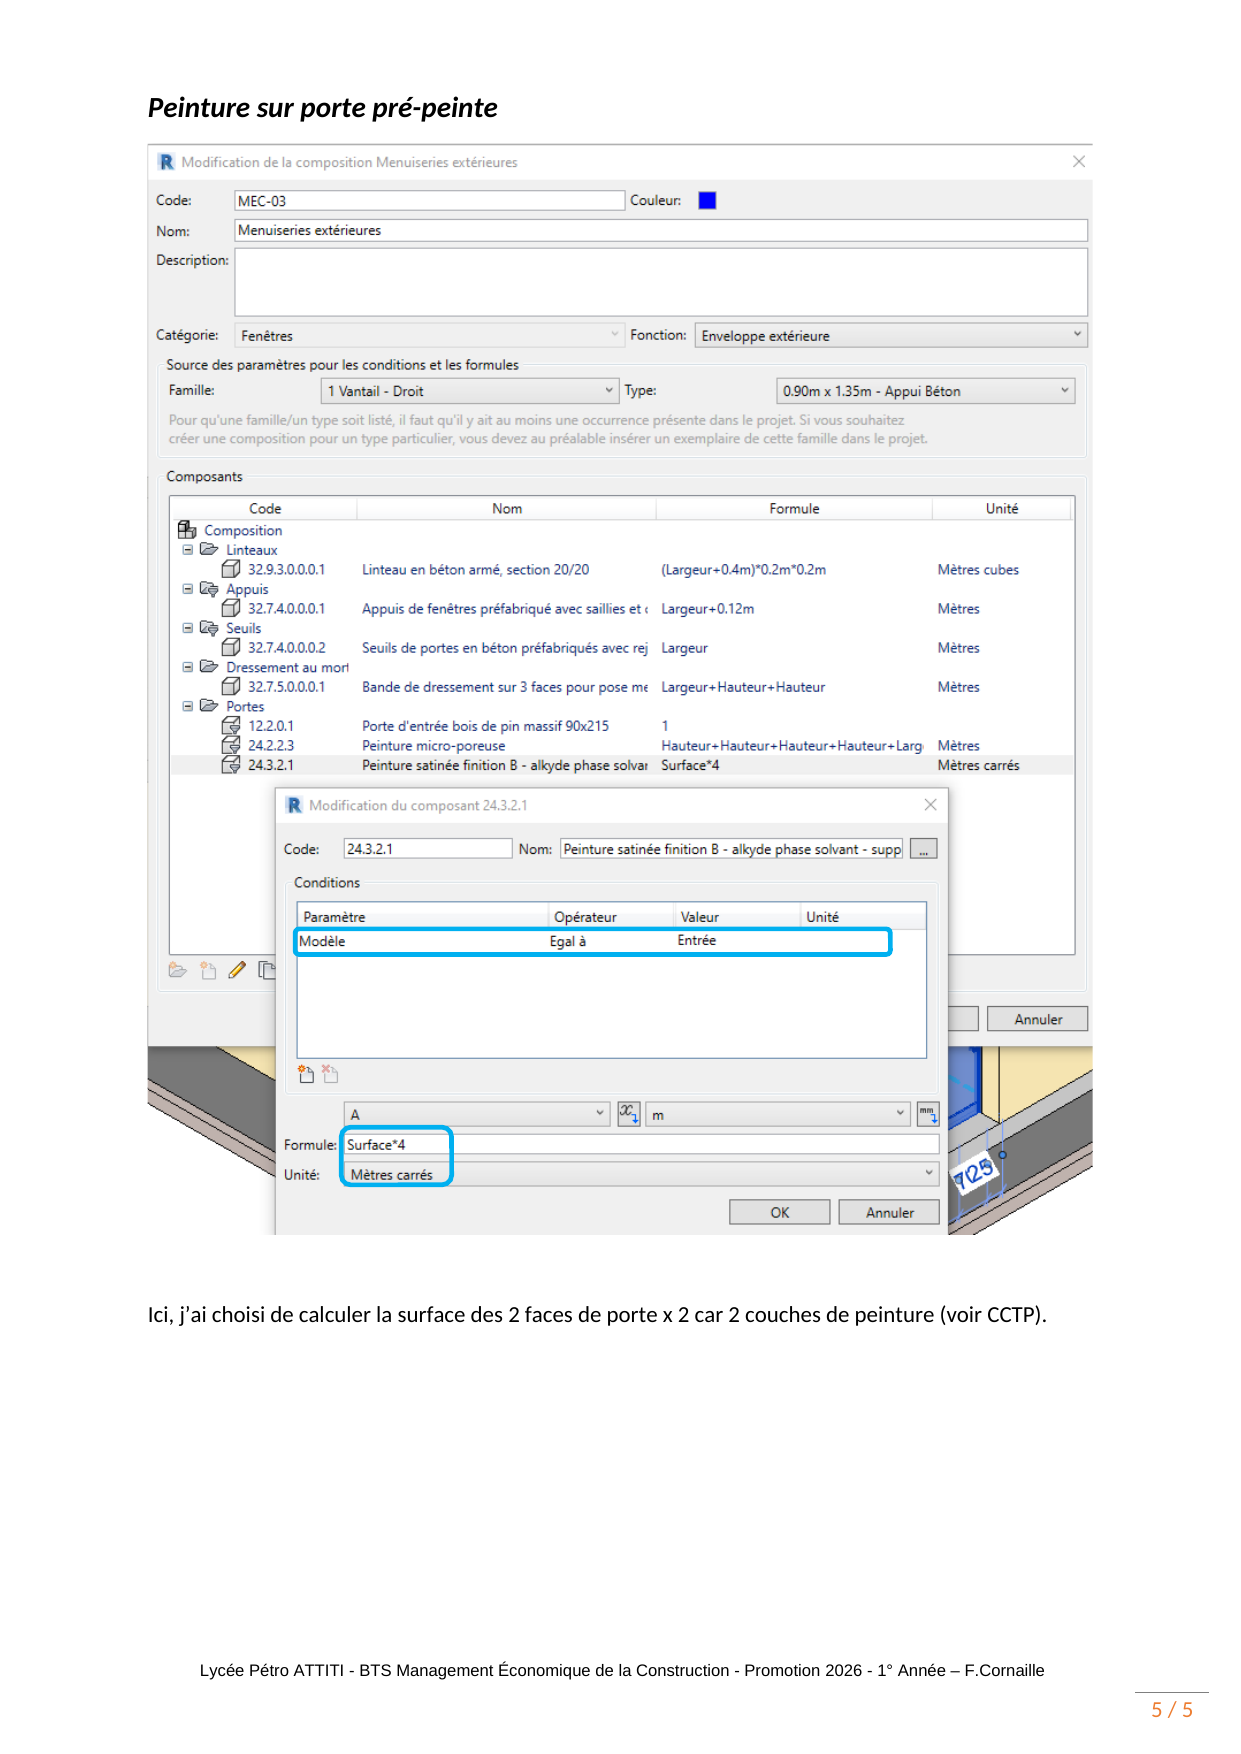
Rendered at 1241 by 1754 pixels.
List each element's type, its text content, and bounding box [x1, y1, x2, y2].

text Peinture sur porte pré-peinte [148, 89, 1093, 124]
text Ici, j’ai choisi de calculer la surface des 2 faces de porte x 2 car 2 couches de peinture (voir CCTP). [148, 1301, 1093, 1328]
picture [147, 143, 1093, 1235]
